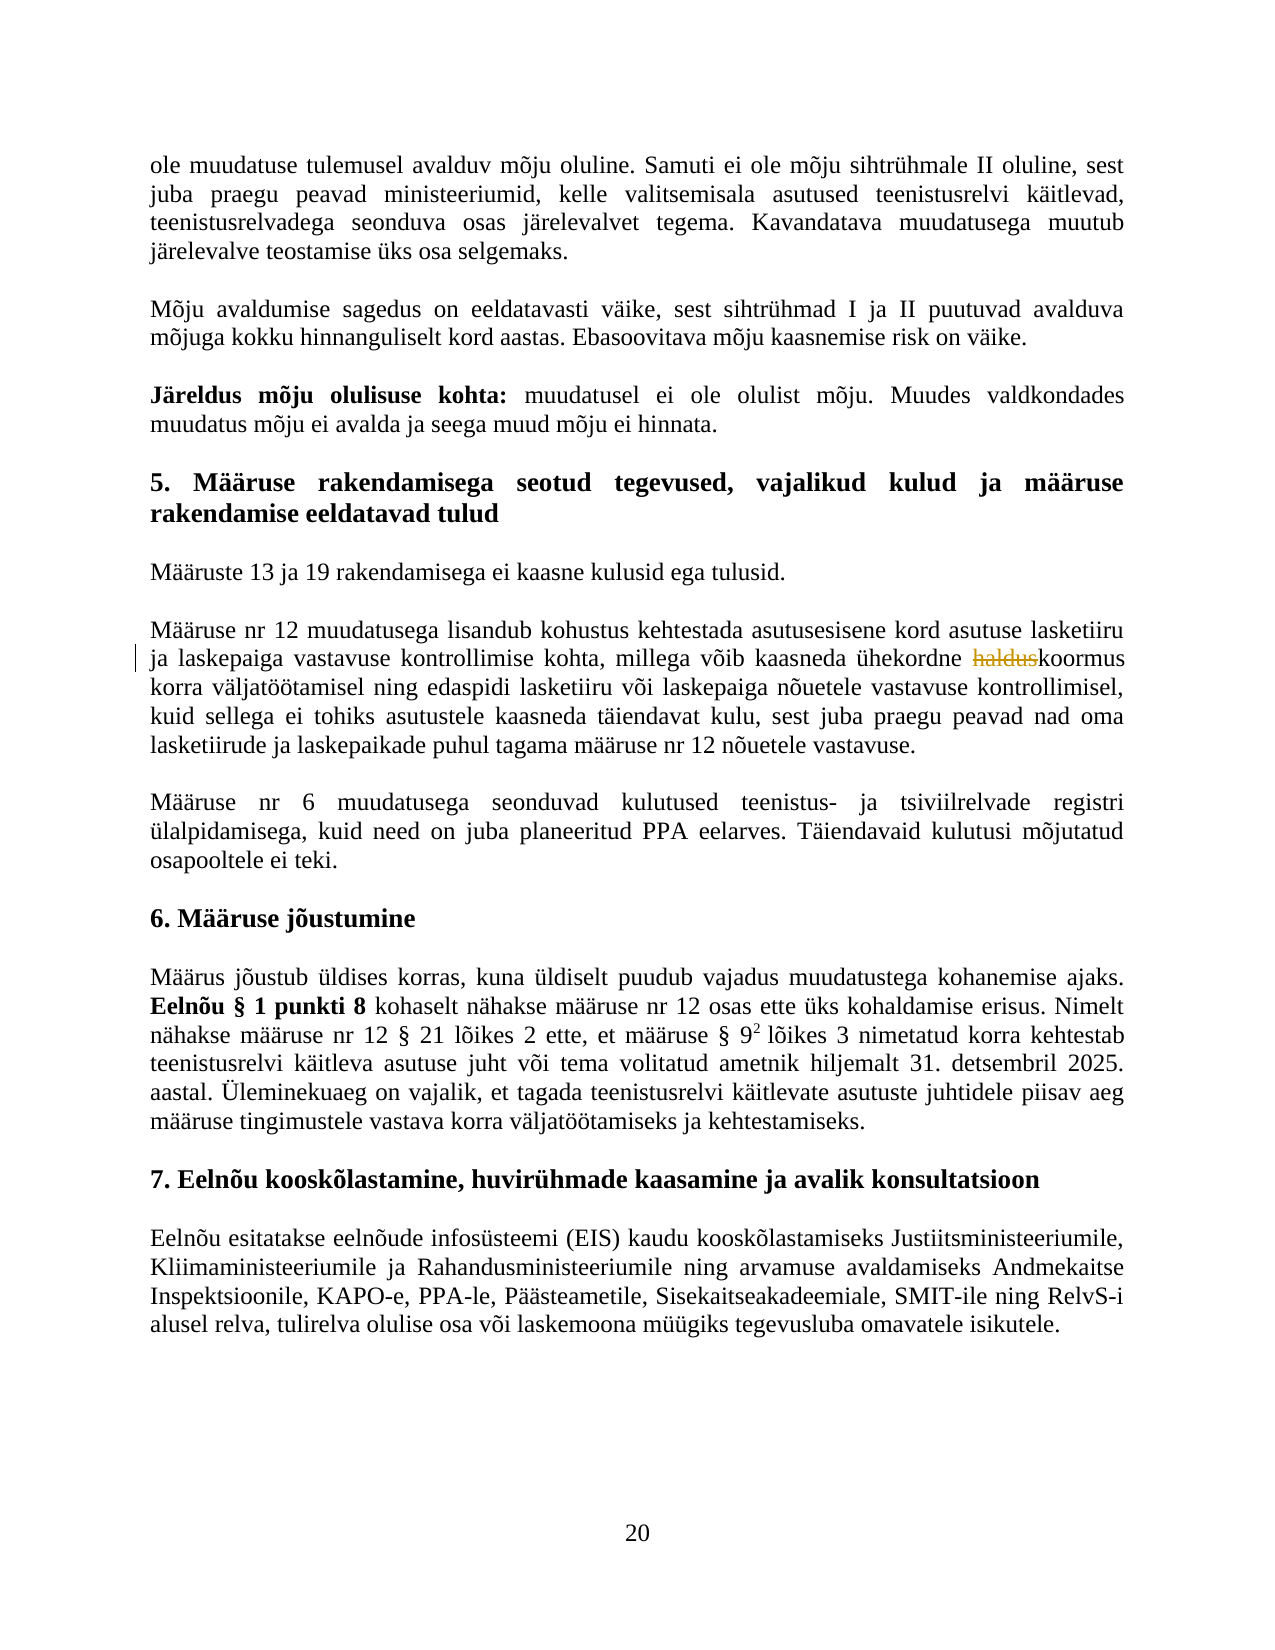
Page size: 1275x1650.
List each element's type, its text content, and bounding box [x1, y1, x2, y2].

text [150, 150, 1125, 265]
text 7. Eelnõu kooskõlastamine, huvirühmade kaasamine ja avalik konsultatsioon [150, 1163, 1125, 1194]
text Määruse nr 6 muudatusega seonduvad kulutused teenistus- ja tsiviilrelvade registri ülalpidamisega, kuid need on juba planeeritud PPA eelarves. Täiendavaid kulutusi mõjutatud osapooltele ei teki. [150, 787, 1125, 873]
text 6. Määruse jõustumine [150, 902, 1125, 933]
text 5. Määruse rakendamisega seotud tegevused, vajalikud kulud ja määruse rakendamise eeldatavad tulud [150, 466, 1125, 528]
text Järeldus mõju olulisuse kohta: muudatusel ei ole olulist mõju. Muudes valdkondades muudatus mõju ei avalda ja seega muud mõju ei hinnata. [150, 380, 1125, 437]
text Määrus jõustub üldises korras, kuna üldiselt puudub vajadus muudatustega kohanemise ajaks. Eelnõu § 1 punkti 8 kohaselt nähakse määruse nr 12 osas ette üks kohaldamise erisus. Nimelt nähakse määruse nr 12 § 21 lõikes 2 ette, et määruse § 92 lõikes 3 nimetatud korra kehtestab teenistusrelvi käitleva asutuse juht või tema volitatud ametnik hiljemalt 31. detsembril 2025. aastal. Üleminekuaeg on vajalik, et tagada teenistusrelvi käitlevate asutuste juhtidele piisav aeg määruse tingimustele vastava korra väljatöötamiseks ja kehtestamiseks. [150, 962, 1125, 1135]
text Määruse nr 12 muudatusega lisandub kohustus kehtestada asutusesisene kord asutuse lasketiiru ja laskepaiga vastavuse kontrollimise kohta, millega võib kaasneda ühekordne koormus korra väljatöötamisel ning edaspidi lasketiiru või laskepaiga nõuetele vastavuse kontrollimisel, kuid sellega ei tohiks asutustele kaasneda täiendavat kulu, sest juba praegu peavad nad oma lasketiirude ja laskepaikade puhul tagama määruse nr 12 nõuetele vastavuse. [150, 615, 1125, 758]
text Eelnõu esitatakse eelnõude infosüsteemi (EIS) kaudu kooskõlastamiseks Justiitsministeeriumile, Kliimaministeeriumile ja Rahandusministeeriumile ning arvamuse avaldamiseks Andmekaitse Inspektsioonile, KAPO-e, PPA-le, Päästeametile, Sisekaitseakadeemiale, SMIT-ile ning RelvS-i alusel relva, tulirelva olulise osa või laskemoona müügiks tegevusluba omavatele isikutele. [150, 1223, 1125, 1338]
text Määruste 13 ja 19 rakendamisega ei kaasne kulusid ega tulusid. [150, 557, 1125, 586]
text Mõju avaldumise sagedus on eeldatavasti väike, sest sihtrühmad I ja II puutuvad avalduva mõjuga kokku hinnanguliselt kord aastas. Ebasoovitava mõju kaasnemise risk on väike. [150, 294, 1125, 351]
